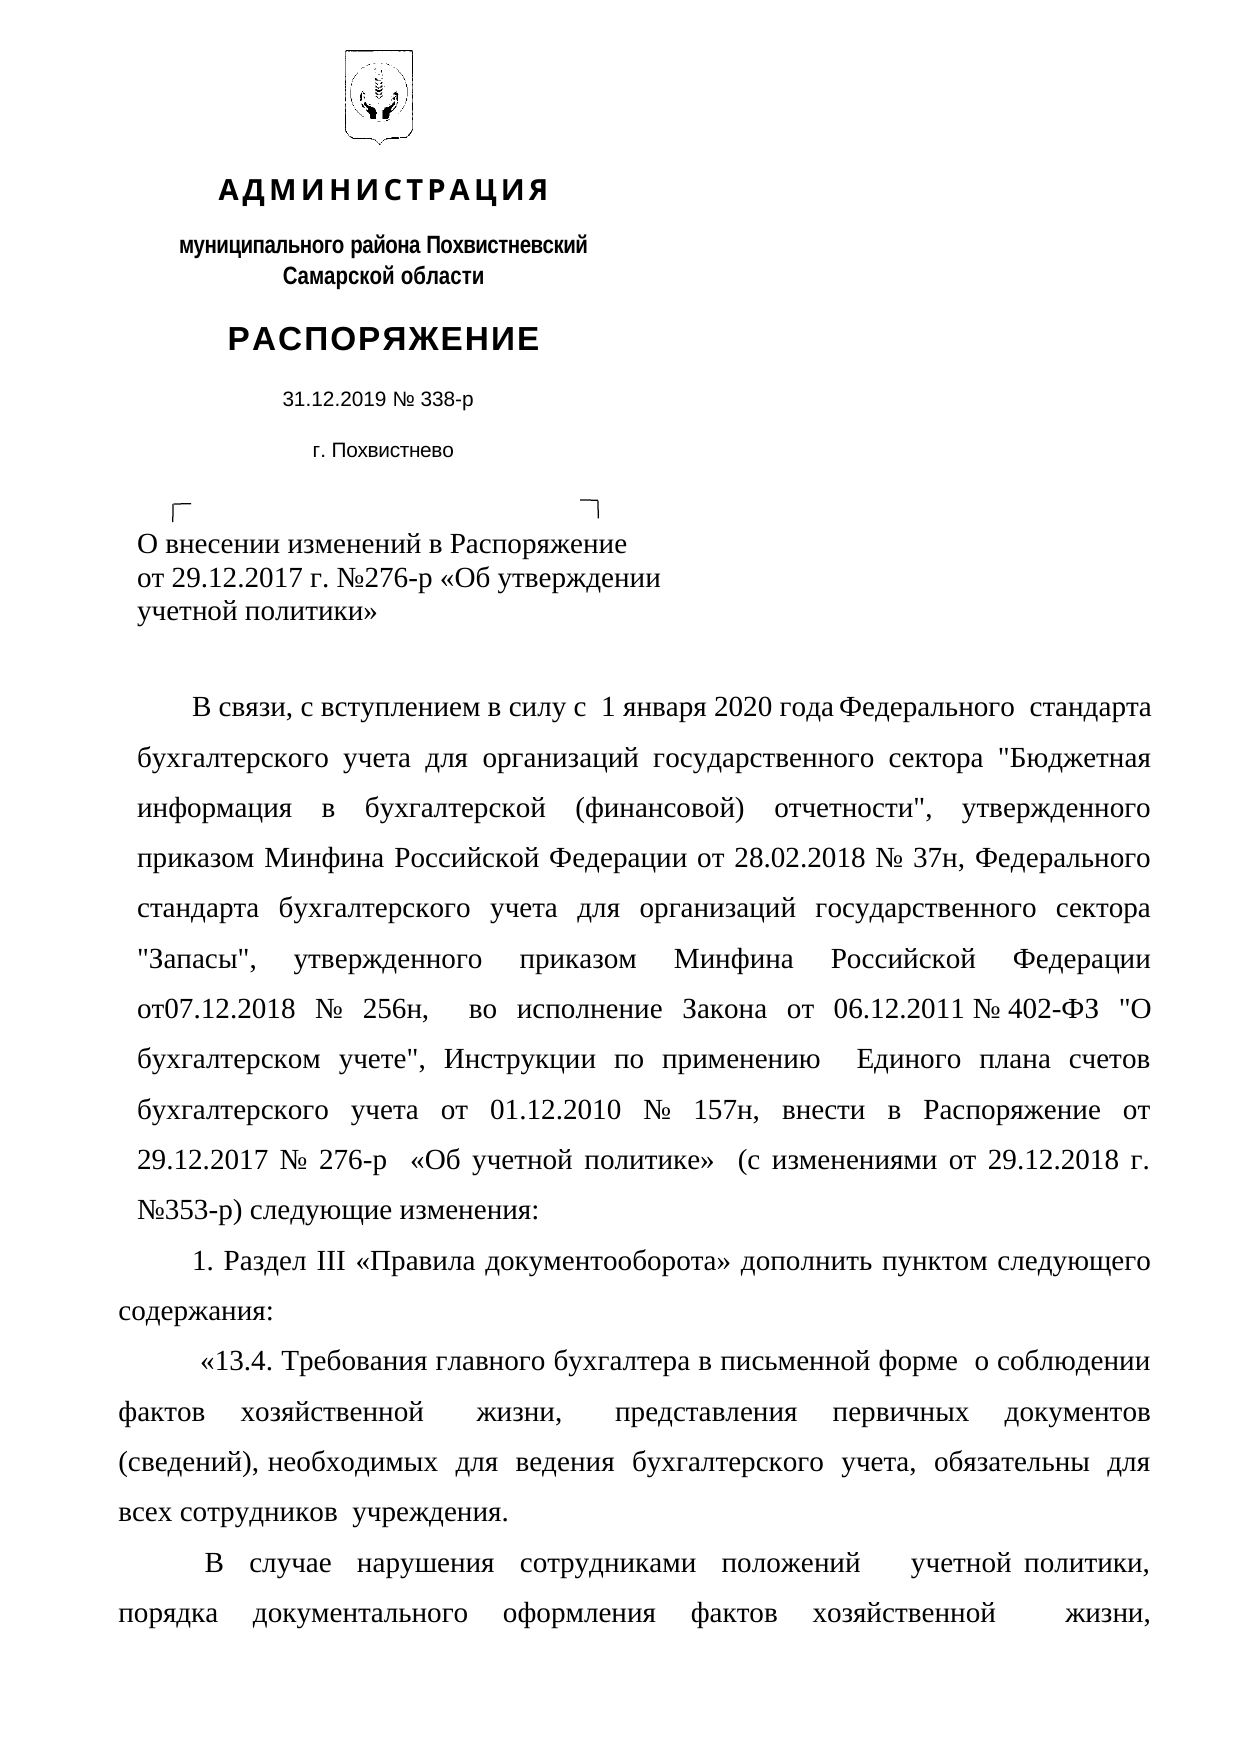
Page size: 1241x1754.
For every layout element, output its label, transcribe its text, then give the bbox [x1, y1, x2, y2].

text 1. Раздел III «Правила документооборота» дополнить пунктом следующего содержания: [118, 1243, 1152, 1327]
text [118, 1545, 1152, 1628]
text О внесении изменений в Распоряжение [137, 526, 1152, 560]
text «13.4. Требования главного бухгалтера в письменной форме о соблюдении фактов хозяйственной жизни, представления первичных документов (сведений), необходимых для ведения бухгалтерского учета, обязательны для всех сотрудников учреждения. [118, 1343, 1152, 1528]
table_header АДМИНИСТРАЦИЯ муниципального района Похвистневский Самарской области РАСПОРЯЖЕНИЕ 31.12.2019 № 338-р г. Похвистнево [148, 47, 619, 526]
text В связи, с вступлением в силу с 1 января 2020 года Федерального стандарта бухгалтерского учета для организаций государственного сектора "Бюджетная информация в бухгалтерской (финансовой) отчетности", утвержденного приказом Минфина Российской Федерации от 28.02.2018 № 37н, Федерального стандарта бухгалтерского учета для организаций государственного сектора "Запасы", утвержденного приказом Минфина Российской Федерации от07.12.2018 № 256н, во исполнение Закона от 06.12.2011 № 402-ФЗ "О бухгалтерском учете", Инструкции по применению Единого плана счетов бухгалтерского учета от 01.12.2010 № 157н, внести в Распоряжение от 29.12.2017 № 276-р «Об учетной политике» (с изменениями от 29.12.2018 г. №353-р) следующие изменения: [137, 689, 1152, 1226]
text учетной политики» [137, 593, 1152, 627]
text от 29.12.2017 г. №276-р «Об утверждении [137, 560, 1152, 593]
